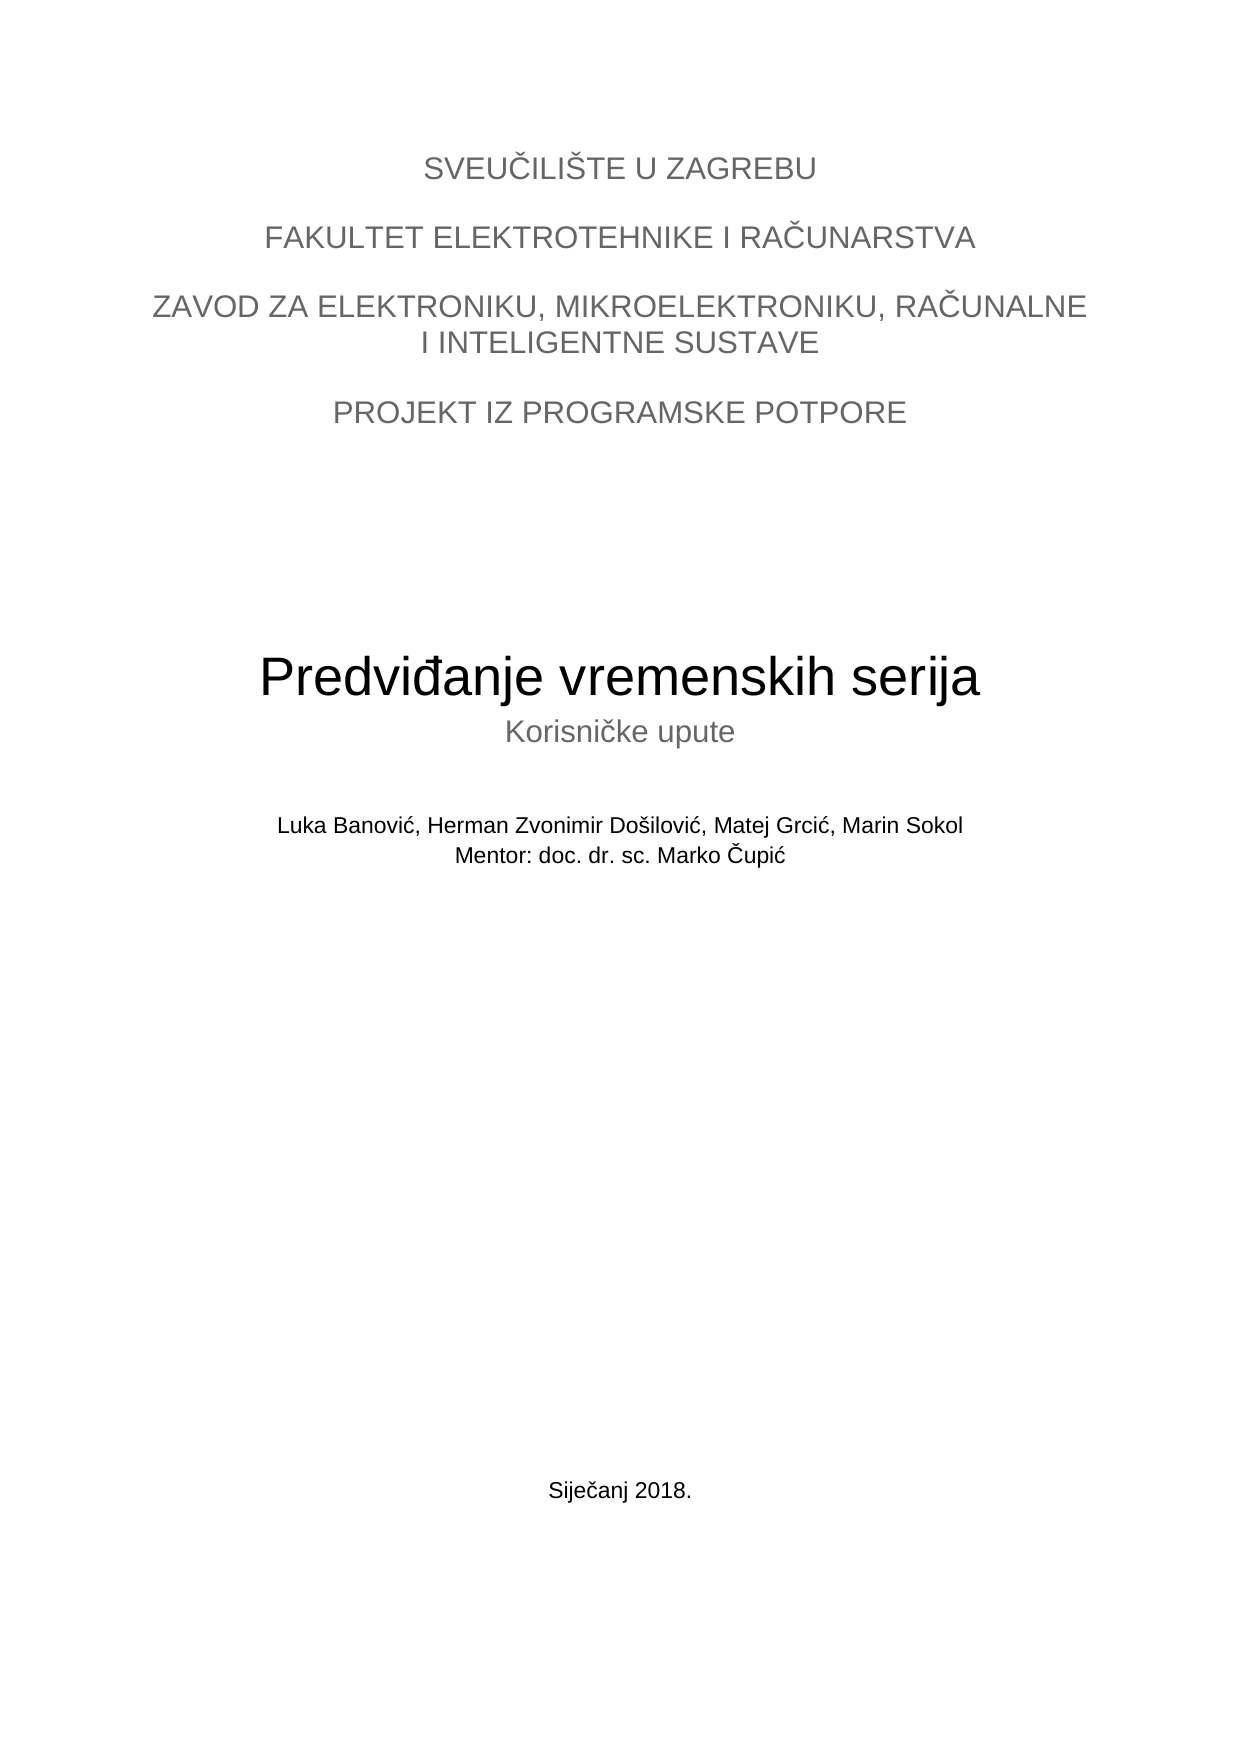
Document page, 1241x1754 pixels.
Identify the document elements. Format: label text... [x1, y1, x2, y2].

subtitle Korisničke upute [150, 713, 1090, 749]
text Siječanj 2018. [150, 1477, 1090, 1503]
text Luka Banović, Herman Zvonimir Došilović, Matej Grcić, Marin Sokol [150, 812, 1090, 839]
subtitle SVEUČILIŠTE U ZAGREBU [150, 150, 1090, 186]
subtitle PROJEKT IZ PROGRAMSKE POTPORE [150, 394, 1090, 430]
title Predviđanje vremenskih serija [150, 644, 1090, 707]
subtitle ZAVOD ZA ELEKTRONIKU, MIKROELEKTRONIKU, RAČUNALNE I INTELIGENTNE SUSTAVE [150, 288, 1090, 360]
text Mentor: doc. dr. sc. Marko Čupić [150, 842, 1090, 869]
subtitle FAKULTET ELEKTROTEHNIKE I RAČUNARSTVA [150, 219, 1090, 255]
